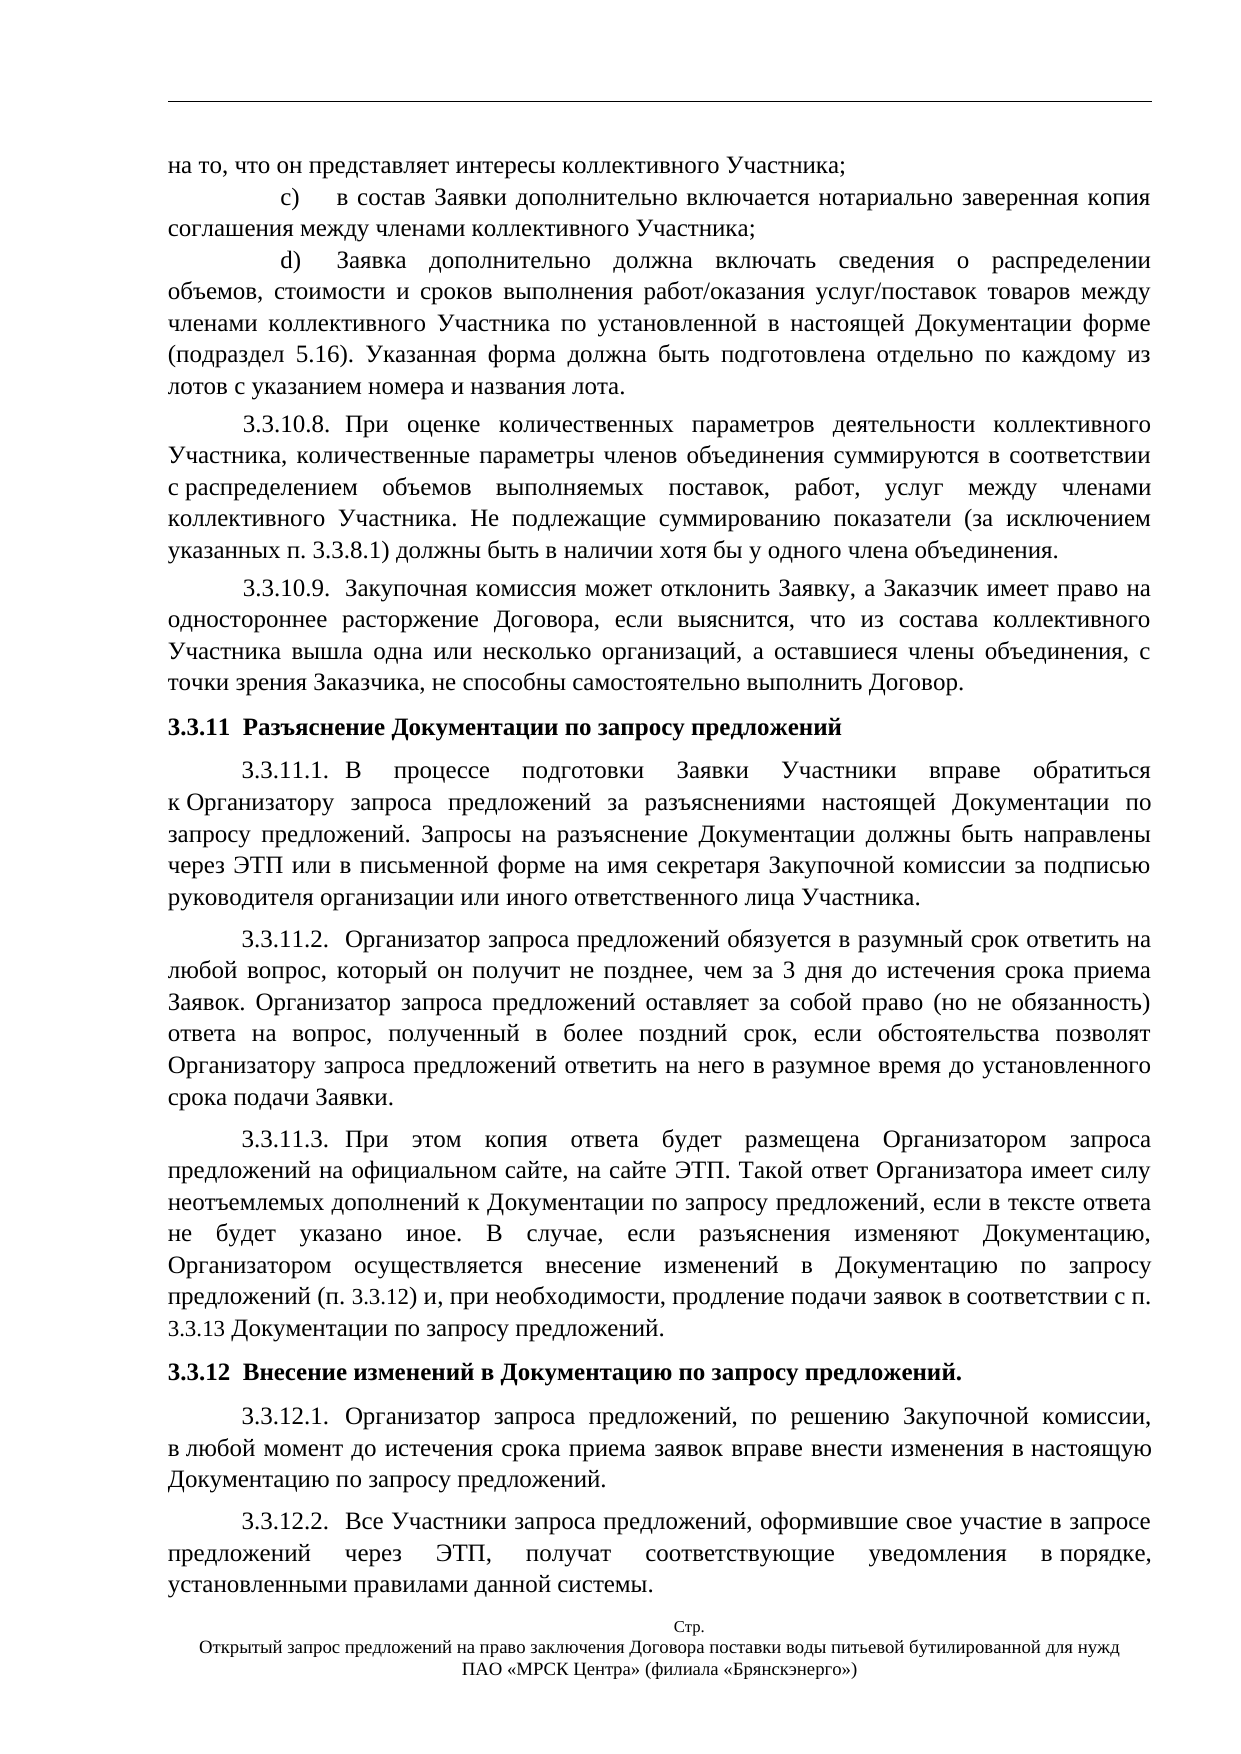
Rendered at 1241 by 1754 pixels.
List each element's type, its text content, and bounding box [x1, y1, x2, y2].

list Организатор запроса предложений, по решению Закупочной комиссии, в любой момент до истечения срока приема заявок вправе внести изменения в настоящую Документацию по запросу предложений. [168, 1401, 1152, 1493]
subtitle Разъяснение Документации по запросу предложений [168, 712, 1152, 740]
list При оценке количественных параметров деятельности коллективного Участника, количественные параметры членов объединения суммируются в соответствии с распределением объемов выполняемых поставок, работ, услуг между членами коллективного Участника. Не подлежащие суммированию показатели (за исключением указанных п. 3.3.8.1) должны быть в наличии хотя бы у одного члена объединения. [168, 409, 1152, 564]
list При этом копия ответа будет размещена Организатором запроса предложений на официальном сайте, на сайте ЭТП. Такой ответ Организатора имеет силу неотъемлемых дополнений к Документации по запросу предложений, если в тексте ответа не будет указано иное. В случае, если разъяснения изменяют Документацию, Организатором осуществляется внесение изменений в Документацию по запросу предложений (п. 3.3.12) и, при необходимости, продление подачи заявок в соответствии с п. 3.3.13 Документации по запросу предложений. [168, 1124, 1152, 1342]
list Организатор запроса предложений обязуется в разумный срок ответить на любой вопрос, который он получит не позднее, чем за 3 дня до истечения срока приема Заявок. Организатор запроса предложений оставляет за собой право (но не обязанность) ответа на вопрос, полученный в более поздний срок, если обстоятельства позволят Организатору запроса предложений ответить на него в разумное время до установленного срока подачи Заявки. [168, 924, 1152, 1110]
list В процессе подготовки Заявки Участники вправе обратиться к Организатору запроса предложений за разъяснениями настоящей Документации по запросу предложений. Запросы на разъяснение Документации должны быть направлены через ЭТП или в письменной форме на имя секретаря Закупочной комиссии за подписью руководителя организации или иного ответственного лица Участника. [168, 756, 1152, 911]
subtitle Внесение изменений в Документацию по запросу предложений. [168, 1357, 1152, 1386]
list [168, 150, 1152, 179]
list Заявка дополнительно должна включать сведения о распределении объемов, стоимости и сроков выполнения работ/оказания услуг/поставок товаров между членами коллективного Участника по установленной в настоящей Документации форме (подраздел 5.16). Указанная форма должна быть подготовлена отдельно по каждому из лотов с указанием номера и названия лота. [168, 245, 1152, 400]
list Все Участники запроса предложений, оформившие свое участие в запросе предложений через ЭТП, получат соответствующие уведомления в порядке, установленными правилами данной системы. [168, 1506, 1152, 1598]
list в состав Заявки дополнительно включается нотариально заверенная копия соглашения между членами коллективного Участника; [168, 182, 1152, 242]
list Закупочная комиссия может отклонить Заявку, а Заказчик имеет право на одностороннее расторжение Договора, если выяснится, что из состава коллективного Участника вышла одна или несколько организаций, а оставшиеся члены объединения, с точки зрения Заказчика, не способны самостоятельно выполнить Договор. [168, 573, 1152, 696]
